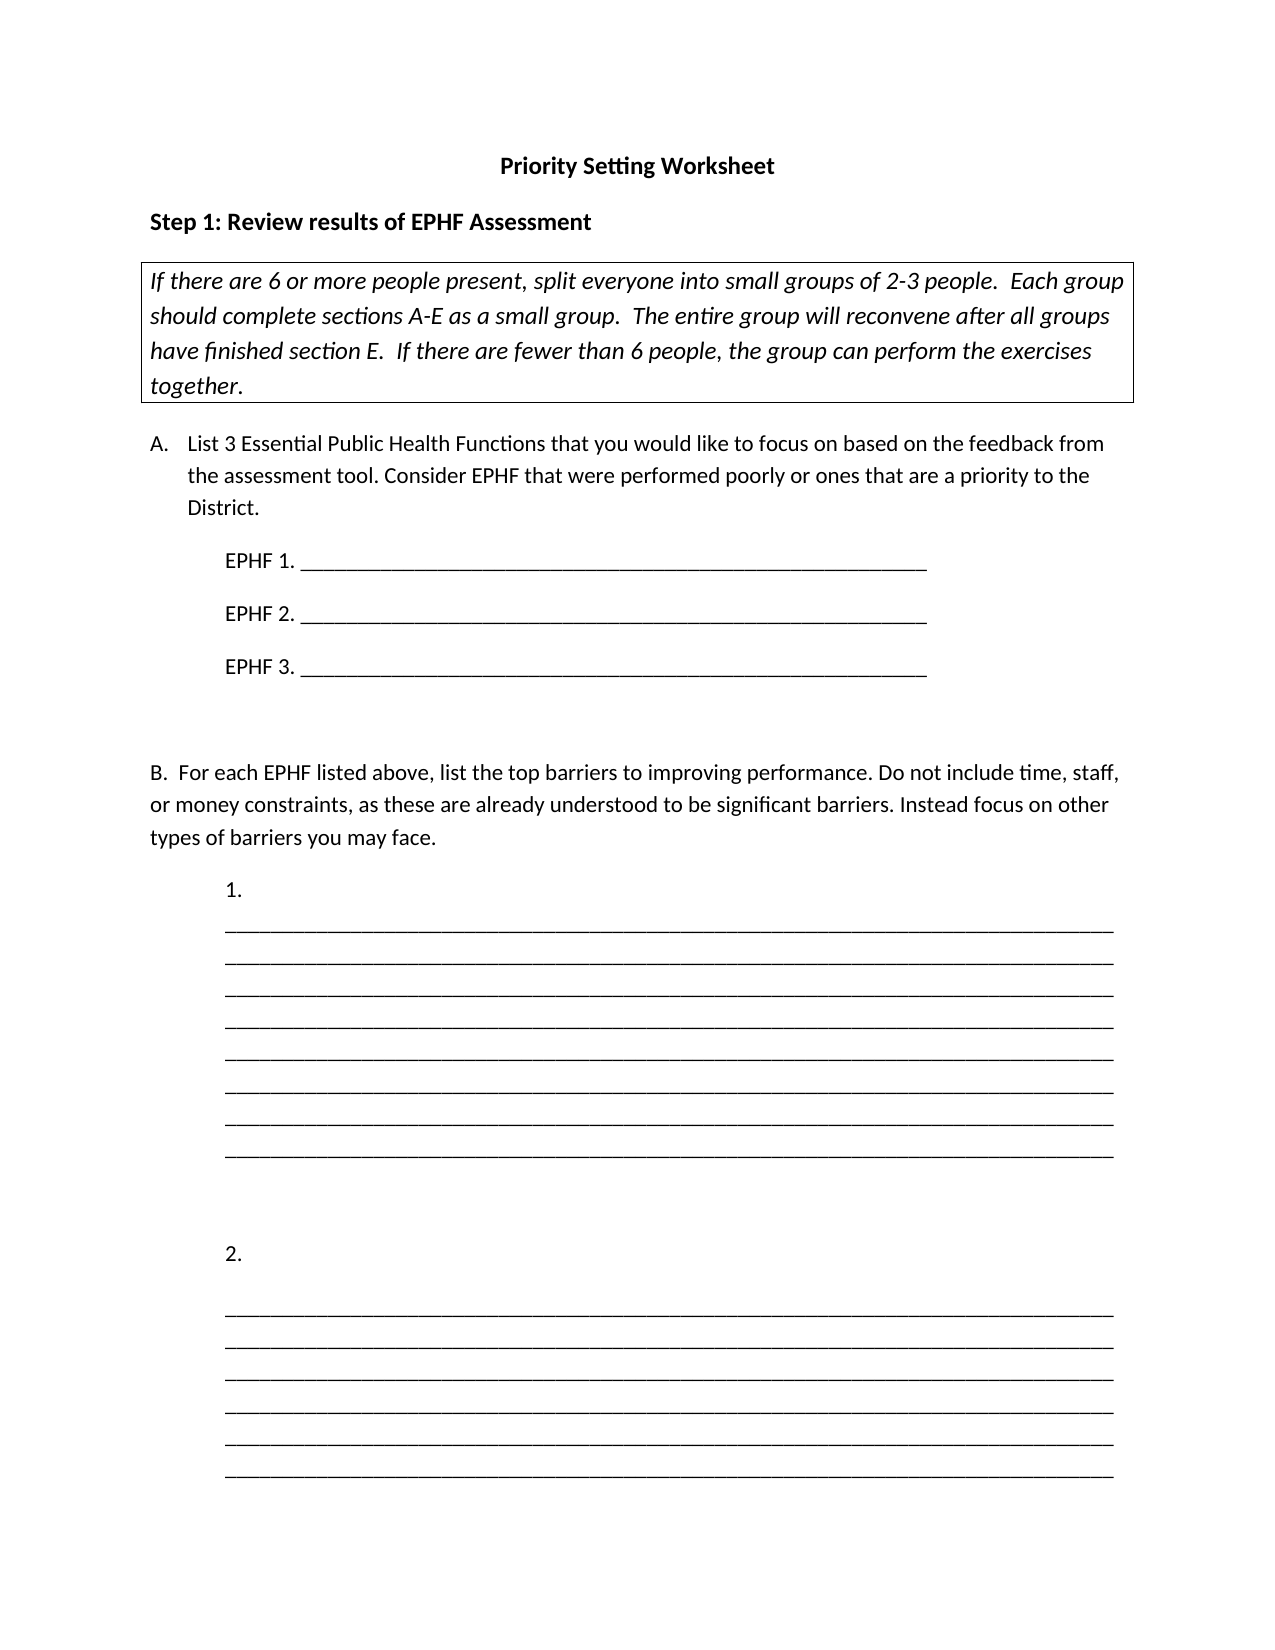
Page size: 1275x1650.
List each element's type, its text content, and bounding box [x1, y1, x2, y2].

text B. For each EPHF listed above, list the top barriers to improving performance. Do not include time, staff, or money constraints, as these are already understood to be significant barriers. Instead focus on other types of barriers you may face. [150, 758, 1125, 851]
text 2. [150, 1239, 1125, 1267]
text 1. ________________________________________________________________________________________________________________________________________________________________________________________________________________________________________________________________________________________________________________________________________________________________________________________________________________________________________________________________________________________________________________________________________________________________________________________________________________________________________________ [225, 876, 1125, 1161]
text EPHF 1. _______________________________________________________ [225, 546, 1125, 574]
list List 3 Essential Public Health Functions that you would like to focus on based on the feedback from the assessment tool. Consider EPHF that were performed poorly or ones that are a priority to the District. [150, 429, 1125, 521]
text EPHF 3. _______________________________________________________ [225, 652, 1125, 680]
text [225, 1292, 1125, 1481]
text EPHF 2. _______________________________________________________ [225, 599, 1125, 627]
text Priority Setting Worksheet [150, 150, 1125, 181]
text Step 1: Review results of EPHF Assessment [150, 206, 1125, 236]
text If there are 6 or more people present, split everyone into small groups of 2-3 people. Each group should complete sections A-E as a small group. The entire group will reconvene after all groups have finished section E. If there are fewer than 6 people, the group can perform the exercises together. [142, 263, 1133, 402]
